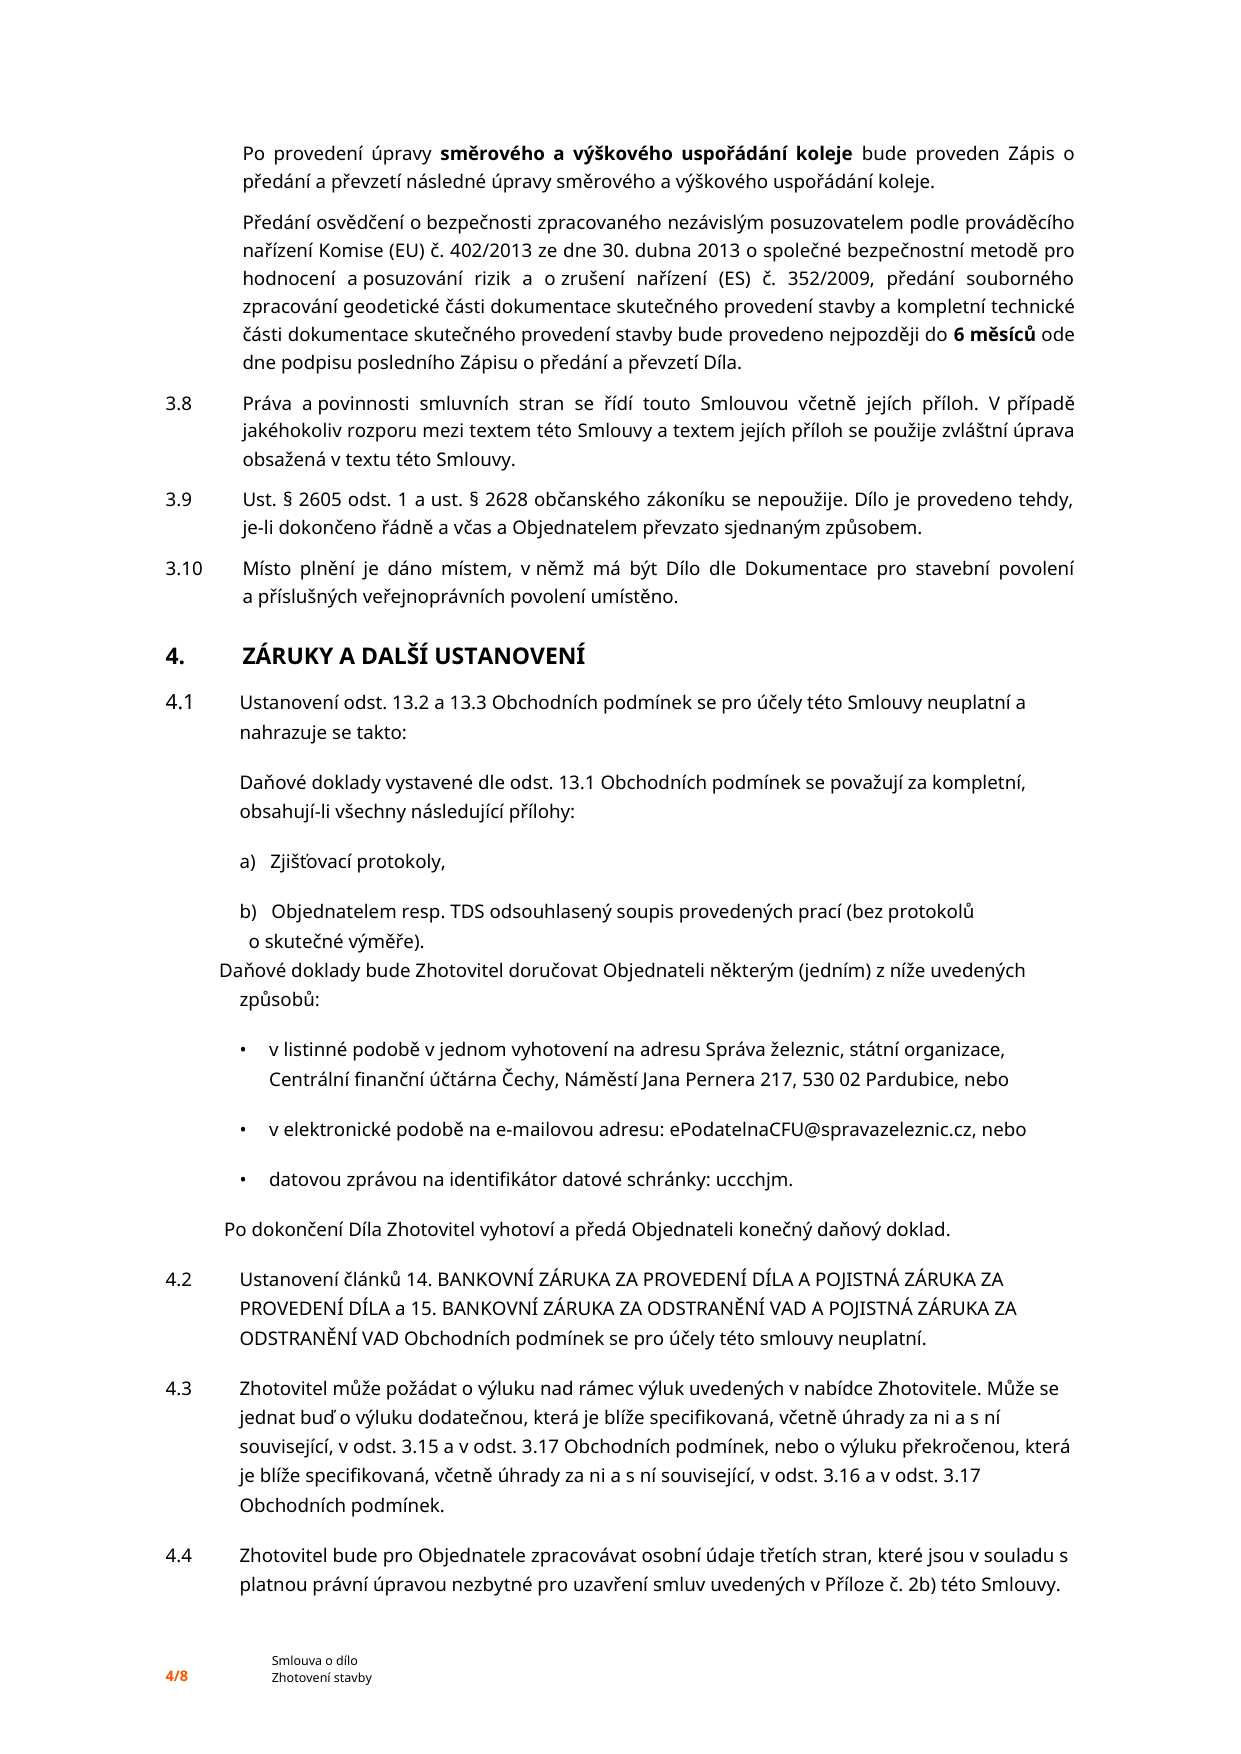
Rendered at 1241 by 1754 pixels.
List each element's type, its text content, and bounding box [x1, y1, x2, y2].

text Po provedení úpravy směrového a výškového uspořádání koleje bude proveden Zápis o předání a převzetí následné úpravy směrového a výškového uspořádání koleje. [242, 141, 1075, 194]
text Ust. § 2605 odst. 1 a ust. § 2628 občanského zákoníku se nepoužije. Dílo je provedeno tehdy, je-li dokončeno řádně a včas a Objednatelem převzato sjednaným způsobem. [165, 486, 1075, 540]
text Předání osvědčení o bezpečnosti zpracovaného nezávislým posuzovatelem podle prováděcího nařízení Komise (EU) č. 402/2013 ze dne 30. dubna 2013 o společné bezpečnostní metodě pro hodnocení a posuzování rizik a o zrušení nařízení (ES) č. 352/2009, předání souborného zpracování geodetické části dokumentace skutečného provedení stavby a kompletní technické části dokumentace skutečného provedení stavby bude provedeno nejpozději do 6 měsíců ode dne podpisu posledního Zápisu o předání a převzetí Díla. [242, 209, 1075, 375]
text Po dokončení Díla Zhotovitel vyhotoví a předá Objednateli konečný daňový doklad. [165, 1216, 1075, 1242]
text Práva a povinnosti smluvních stran se řídí touto Smlouvou včetně jejích příloh. V případě jakéhokoliv rozporu mezi textem této Smlouvy a textem jejích příloh se použije zvláštní úprava obsažená v textu této Smlouvy. [165, 390, 1075, 471]
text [165, 1542, 1075, 1597]
text • datovou zprávou na identifikátor datové schránky: uccchjm. [239, 1166, 1075, 1192]
text • v listinné podobě v jednom vyhotovení na adresu Správa železnic, státní organizace, Centrální finanční účtárna Čechy, Náměstí Jana Pernera 217, 530 02 Pardubice, nebo [239, 1037, 1075, 1091]
text Daňové doklady vystavené dle odst. 13.1 Obchodních podmínek se považují za kompletní, obsahují-li všechny následující přílohy: [239, 769, 1075, 824]
text b) Objednatelem resp. TDS odsouhlasený soupis provedených prací (bez protokolů [239, 899, 1075, 924]
text a) Zjišťovací protokoly, [239, 849, 1075, 874]
text 4.3 Zhotovitel může požádat o výluku nad rámec výluk uvedených v nabídce Zhotovitele. Může se jednat buď o výluku dodatečnou, která je blíže specifikovaná, včetně úhrady za ni a s ní související, v odst. 3.15 a v odst. 3.17 Obchodních podmínek, nebo o výluku překročenou, která je blíže specifikovaná, včetně úhrady za ni a s ní související, v odst. 3.16 a v odst. 3.17 Obchodních podmínek. [165, 1375, 1075, 1518]
text • v elektronické podobě na e-mailovou adresu: ePodatelnaCFU@spravazeleznic.cz, nebo [239, 1116, 1075, 1142]
text Daňové doklady bude Zhotovitel doručovat Objednateli některým (jedním) z níže uvedených způsobů: [165, 957, 1075, 1012]
text Místo plnění je dáno místem, v němž má být Dílo dle Dokumentace pro stavební povolení a příslušných veřejnoprávních povolení umístěno. [165, 555, 1075, 608]
text ZÁRUKY A DALŠÍ USTANOVENÍ [165, 640, 1075, 671]
text 4.1 Ustanovení odst. 13.2 a 13.3 Obchodních podmínek se pro účely této Smlouvy neuplatní a nahrazuje se takto: [165, 687, 1075, 745]
text 4.2 Ustanovení článků 14. BANKOVNÍ ZÁRUKA ZA PROVEDENÍ DÍLA A POJISTNÁ ZÁRUKA ZA PROVEDENÍ DÍLA a 15. BANKOVNÍ ZÁRUKA ZA ODSTRANĚNÍ VAD A POJISTNÁ ZÁRUKA ZA ODSTRANĚNÍ VAD Obchodních podmínek se pro účely této smlouvy neuplatní. [165, 1266, 1075, 1350]
text o skutečné výměře). [165, 928, 1075, 953]
